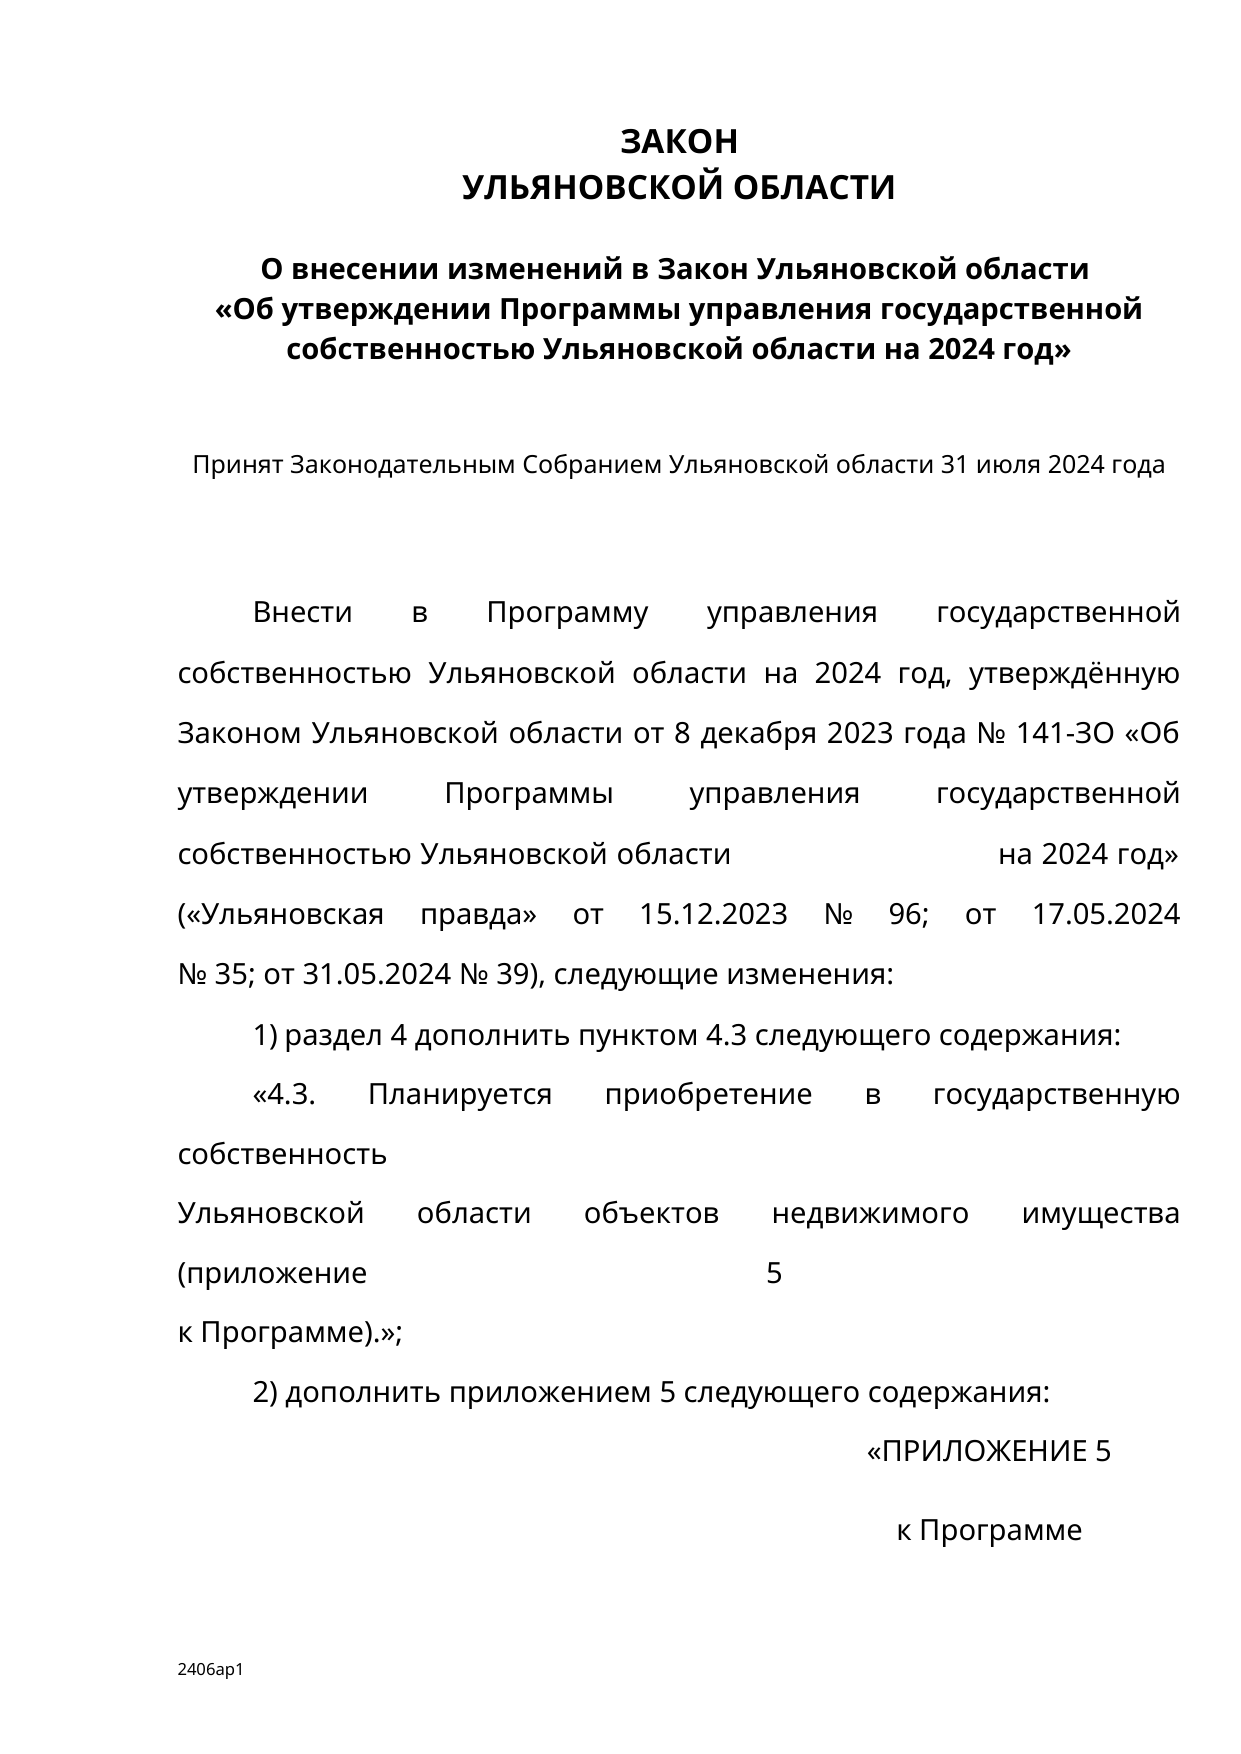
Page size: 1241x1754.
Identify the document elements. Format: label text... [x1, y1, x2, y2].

text собственностью Ульяновской области на 2024 год» [177, 328, 1181, 368]
text Принят Законодательным Собранием Ульяновской области 31 июля 2024 года [177, 447, 1181, 481]
text Внести в Программу управления государственной собственностью Ульяновской области на 2024 год, утверждённую Законом Ульяновской области от 8 декабря 2023 года № 141-ЗО «Об утверждении Программы управления государственной собственностью Ульяновской области на 2024 год» («Ульяновская правда» от 15.12.2023 № 96; от 17.05.2024 № 35; от 31.05.2024 № 39), следующие изменения: [177, 592, 1181, 993]
text закон [177, 118, 1181, 163]
text «4.3. Планируется приобретение в государственную собственность Ульяновской области объектов недвижимого имущества (приложение 5 к Программе).»; [177, 1073, 1181, 1351]
text 1) раздел 4 дополнить пунктом 4.3 следующего содержания: [177, 1014, 1181, 1054]
text О внесении изменений в Закон Ульяновской области «Об утверждении Программы управления государственной [177, 249, 1181, 328]
text 2) дополнить приложением 5 следующего содержания: [177, 1371, 1181, 1411]
text к Программе [797, 1510, 1181, 1549]
text Ульяновской области [177, 163, 1181, 209]
text «ПРИЛОЖЕНИЕ 5 [797, 1430, 1181, 1470]
